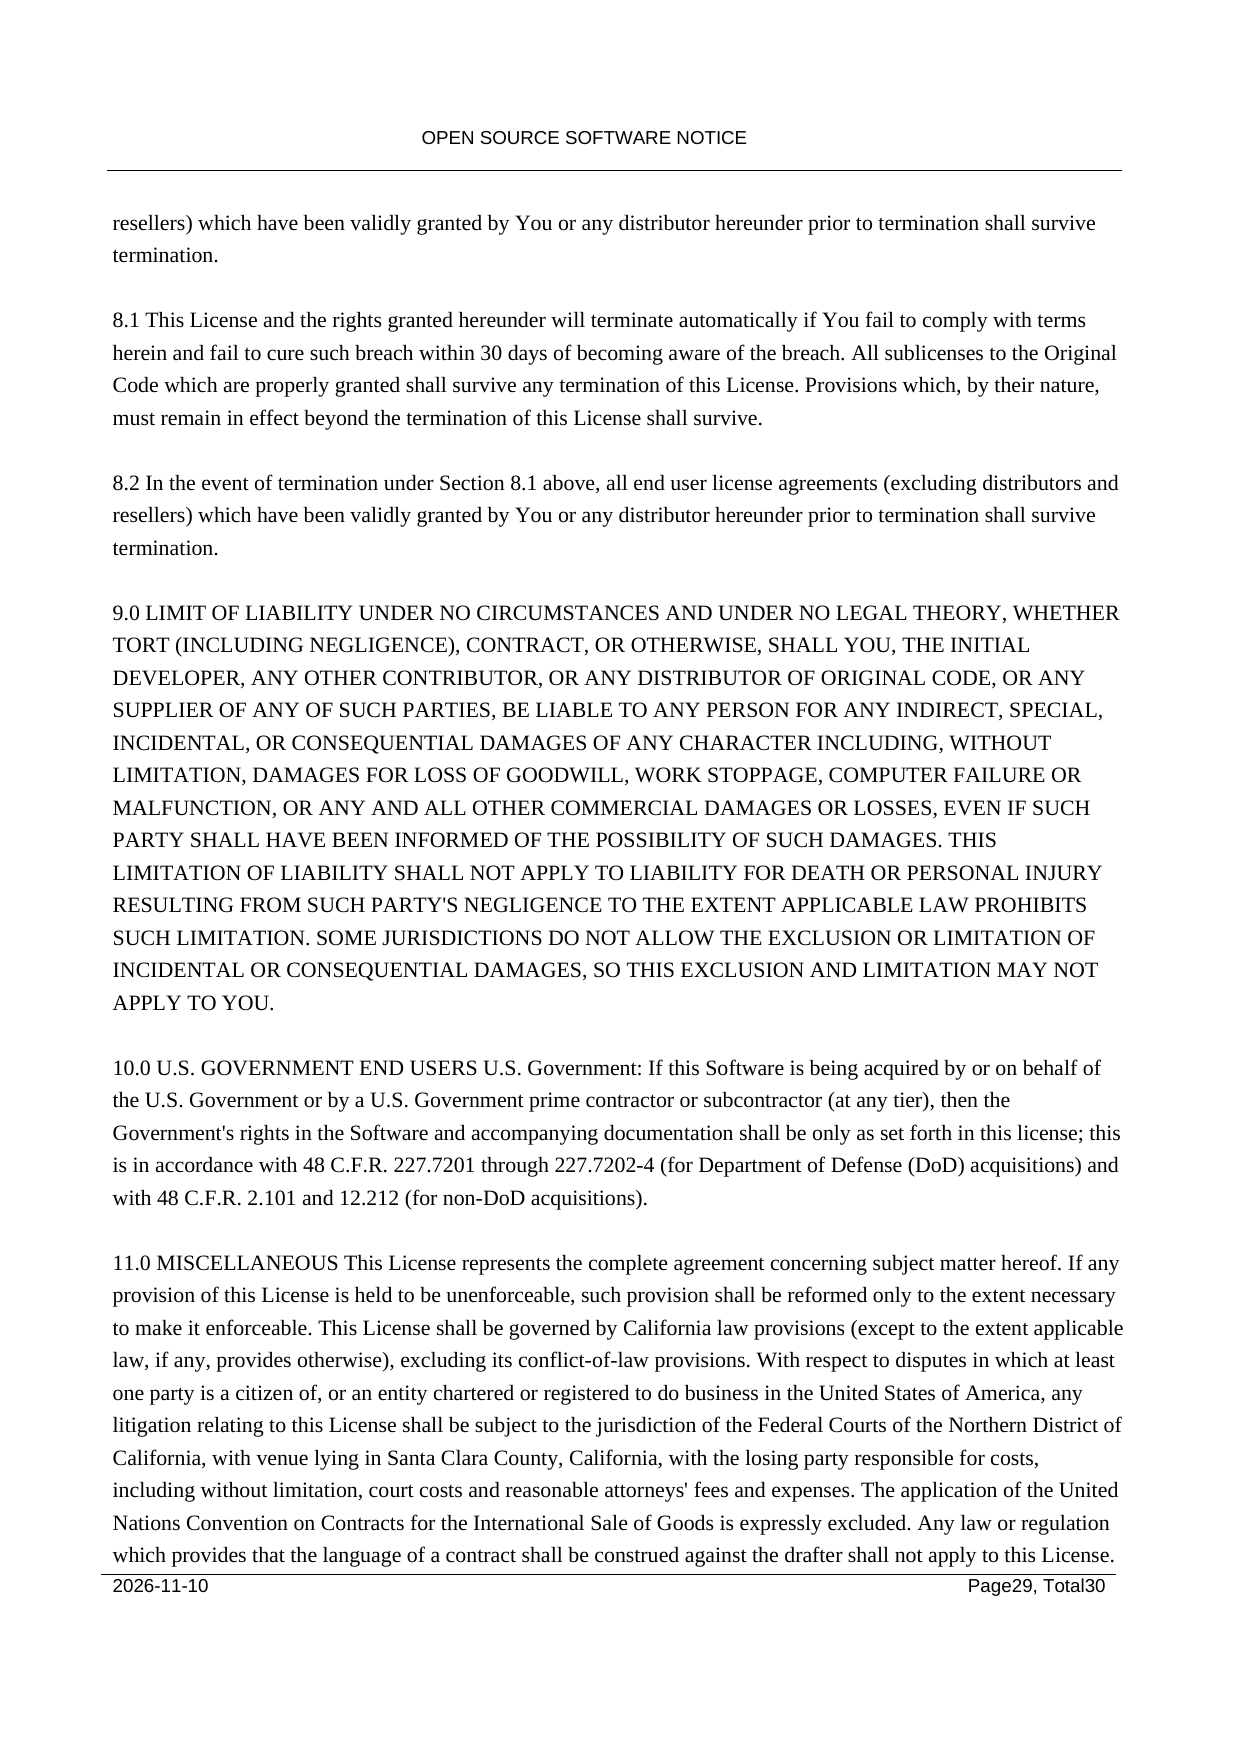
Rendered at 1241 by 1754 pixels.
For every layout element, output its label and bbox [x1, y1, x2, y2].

text [112, 206, 1128, 1571]
